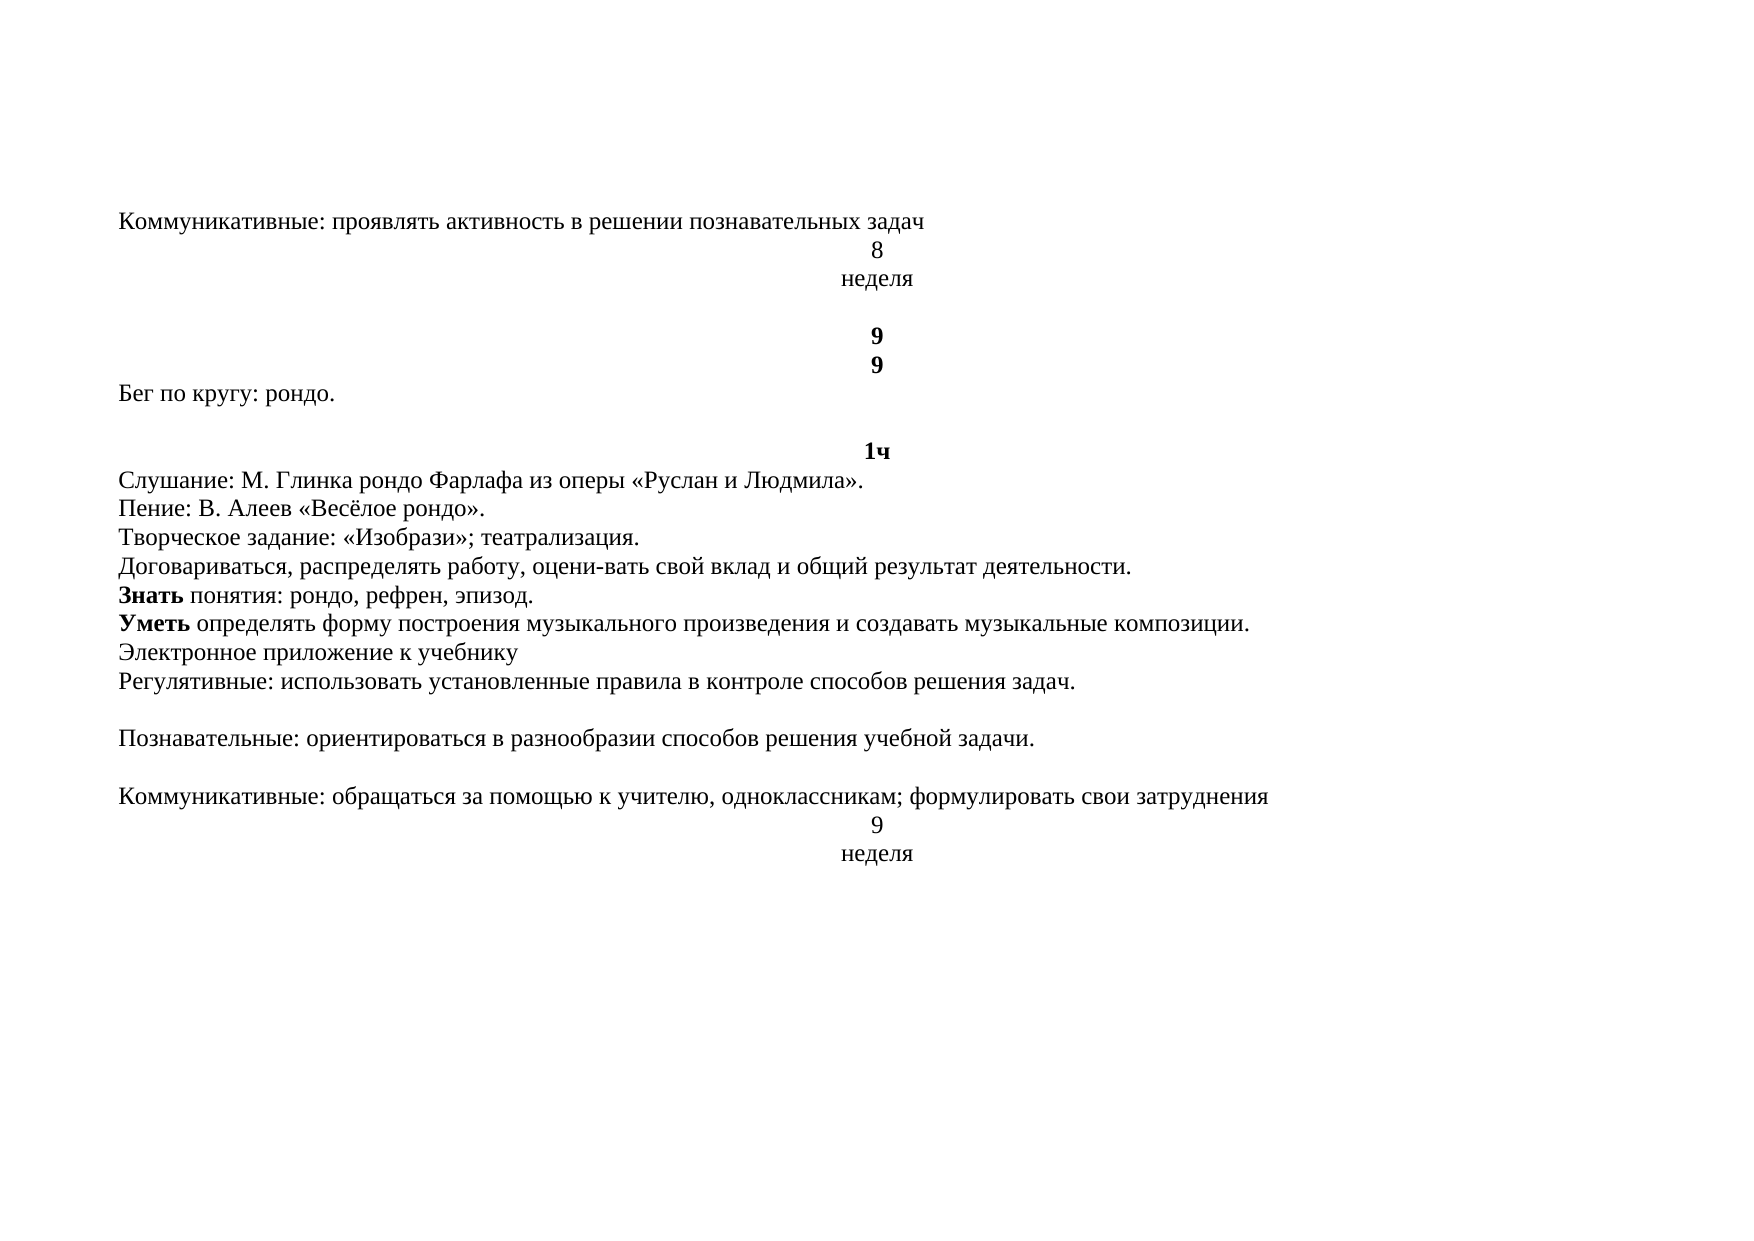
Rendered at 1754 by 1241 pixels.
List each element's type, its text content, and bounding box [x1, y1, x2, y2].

text Слушание: М. Глинка рондо Фарлафа из оперы «Руслан и Людмила». [118, 465, 1636, 493]
text Уметь определять форму построения музыкального произведения и создавать музыкальные композиции. [118, 608, 1636, 637]
text 8 [118, 235, 1636, 263]
text Пение: В. Алеев «Весёлое рондо». [118, 493, 1636, 522]
text Электронное приложение к учебнику [118, 637, 1636, 666]
text Знать понятия: рондо, рефрен, эпизод. [118, 580, 1636, 608]
text Коммуникативные: проявлять активность в решении познавательных задач [118, 206, 1636, 235]
text Регулятивные: использовать установленные правила в контроле способов решения задач. [118, 666, 1636, 695]
text 9 [118, 321, 1636, 350]
text неделя [118, 838, 1636, 867]
text 1ч [118, 436, 1636, 465]
text 9 [118, 350, 1636, 378]
text неделя [118, 263, 1636, 292]
text 9 [118, 810, 1636, 838]
text Творческое задание: «Изобрази»; театрализация. [118, 522, 1636, 551]
text Познавательные: ориентироваться в разнообразии способов решения учебной задачи. [118, 723, 1636, 752]
text Бег по кругу: рондо. [118, 378, 1636, 407]
text Договариваться, распределять работу, оцени-вать свой вклад и общий результат деятельности. [118, 551, 1636, 580]
text Коммуникативные: обращаться за помощью к учителю, одноклассникам; формулировать свои затруднения [118, 781, 1636, 810]
